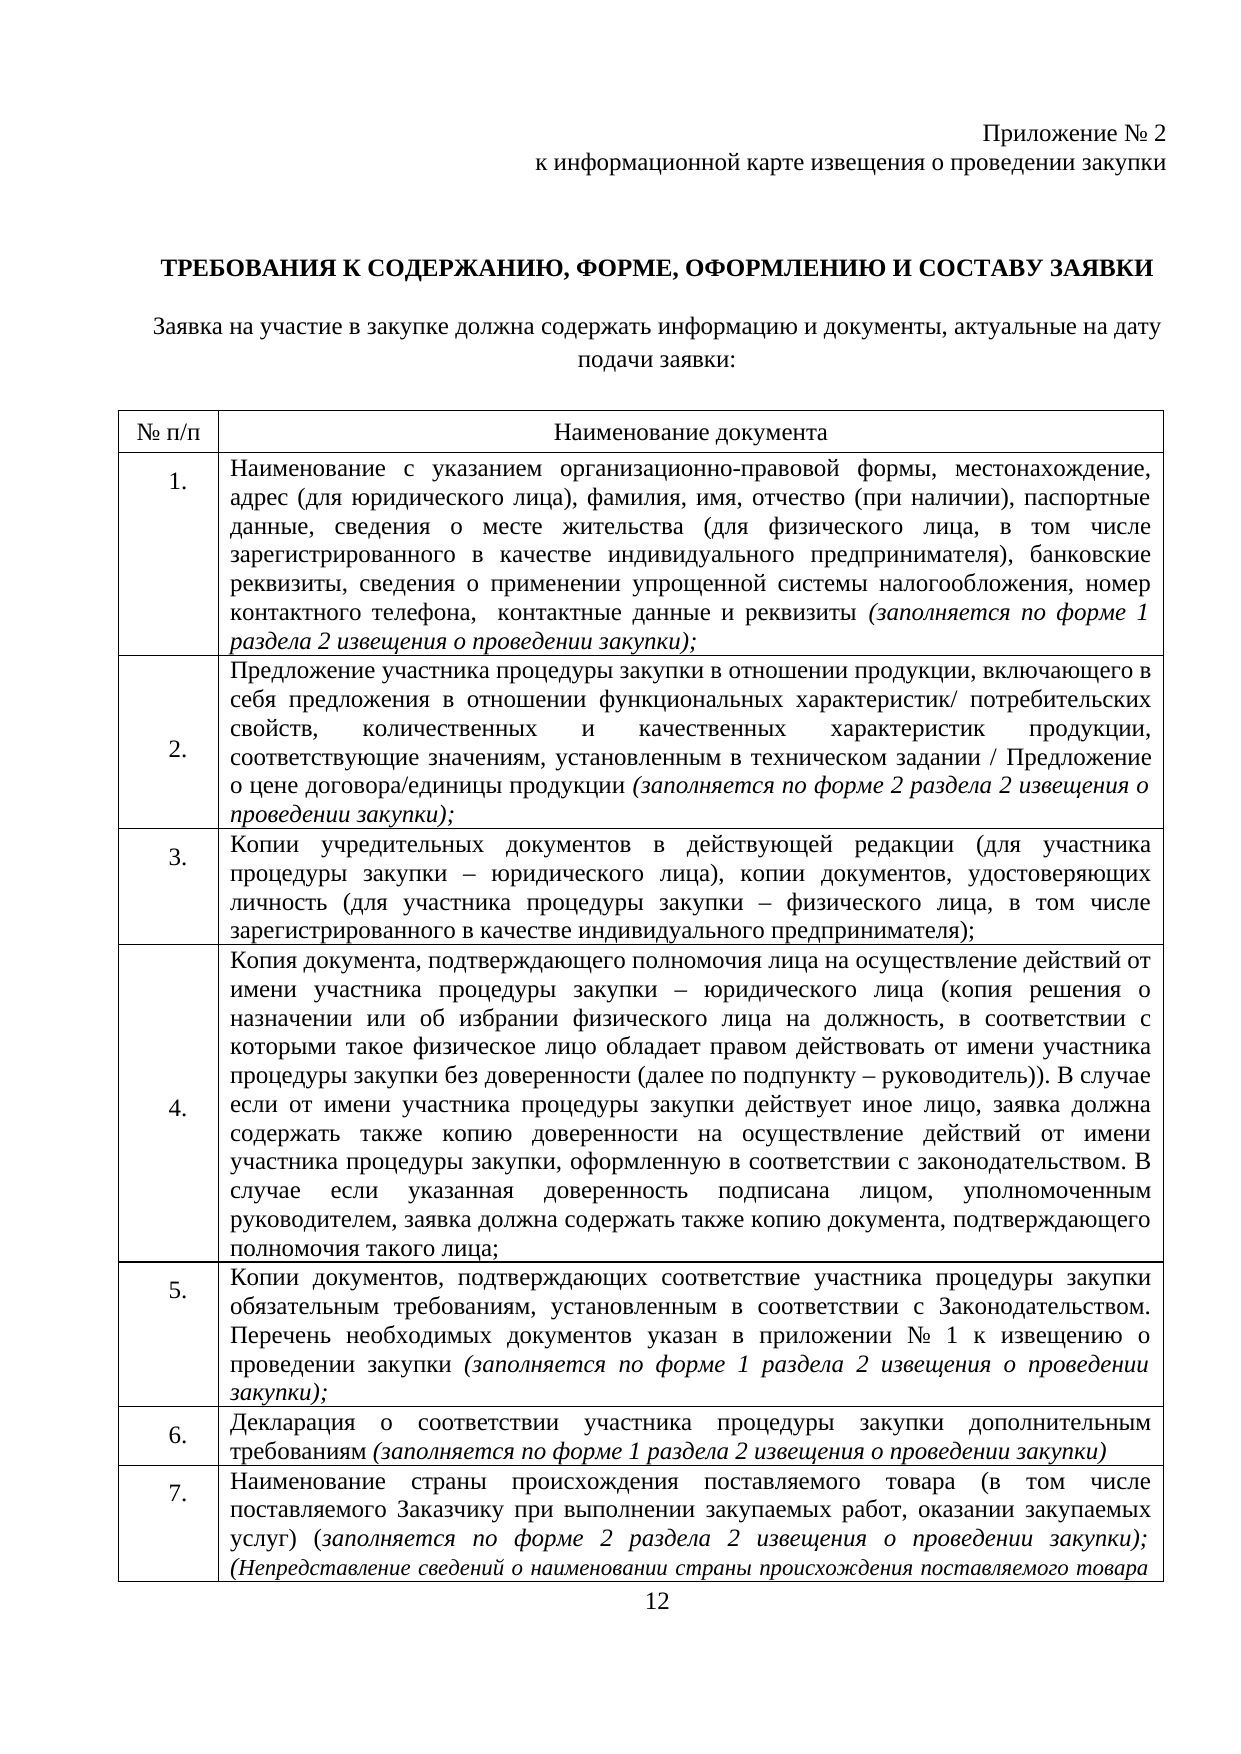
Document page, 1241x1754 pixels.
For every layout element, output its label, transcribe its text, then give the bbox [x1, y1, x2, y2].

table_header Наименование документа [219, 411, 1163, 452]
table_cell [119, 1407, 218, 1465]
table_cell Копии учредительных документов в действующей редакции (для участника процедуры закупки – юридического лица), копии документов, удостоверяющих личность (для участника процедуры закупки – физического лица, в том числе зарегистрированного в качестве индивидуального предпринимателя); [219, 829, 1163, 944]
table_cell [119, 453, 218, 654]
table_cell [119, 829, 218, 944]
table_cell Декларация о соответствии участника процедуры закупки дополнительным требованиям (заполняется по форме 1 раздела 2 извещения о проведении закупки) [219, 1407, 1163, 1465]
text к информационной карте извещения о проведении закупки [148, 147, 1166, 176]
table_cell Копии документов, подтверждающих соответствие участника процедуры закупки обязательным требованиям, установленным в соответствии с Законодательством. Перечень необходимых документов указан в приложении № 1 к извещению о проведении закупки (заполняется по форме 1 раздела 2 извещения о проведении закупки); [219, 1263, 1163, 1406]
table_cell [119, 945, 218, 1261]
table_cell Наименование с указанием организационно-правовой формы, местонахождение, адрес (для юридического лица), фамилия, имя, отчество (при наличии), паспортные данные, сведения о месте жительства (для физического лица, в том числе зарегистрированного в качестве индивидуального предпринимателя), банковские реквизиты, сведения о применении упрощенной системы налогообложения, номер контактного телефона, контактные данные и реквизиты (заполняется по форме 1 раздела 2 извещения о проведении закупки); [219, 453, 1163, 654]
table_cell [119, 1466, 218, 1581]
table_cell [119, 656, 218, 828]
text ТРЕБОВАНИЯ К СОДЕРЖАНИЮ, ФОРМЕ, ОФОРМЛЕНИЮ И СОСТАВУ ЗАЯВКИ [148, 253, 1166, 282]
text Приложение № 2 [148, 118, 1166, 147]
table_cell Копия документа, подтверждающего полномочия лица на осуществление действий от имени участника процедуры закупки – юридического лица (копия решения о назначении или об избрании физического лица на должность, в соответствии с которыми такое физическое лицо обладает правом действовать от имени участника процедуры закупки без доверенности (далее по подпункту – руководитель)). В случае если от имени участника процедуры закупки действует иное лицо, заявка должна содержать также копию доверенности на осуществление действий от имени участника процедуры закупки, оформленную в соответствии с законодательством. В случае если указанная доверенность подписана лицом, уполномоченным руководителем, заявка должна содержать также копию документа, подтверждающего полномочия такого лица; [219, 945, 1163, 1261]
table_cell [219, 1466, 1163, 1581]
table_cell Предложение участника процедуры закупки в отношении продукции, включающего в себя предложения в отношении функциональных характеристик/ потребительских свойств, количественных и качественных характеристик продукции, соответствующие значениям, установленным в техническом задании / Предложение о цене договора/единицы продукции (заполняется по форме 2 раздела 2 извещения о проведении закупки); [219, 656, 1163, 828]
text Заявка на участие в закупке должна содержать информацию и документы, актуальные на дату подачи заявки: [148, 311, 1166, 373]
table_cell [119, 1263, 218, 1406]
table_header № п/п [119, 411, 218, 452]
